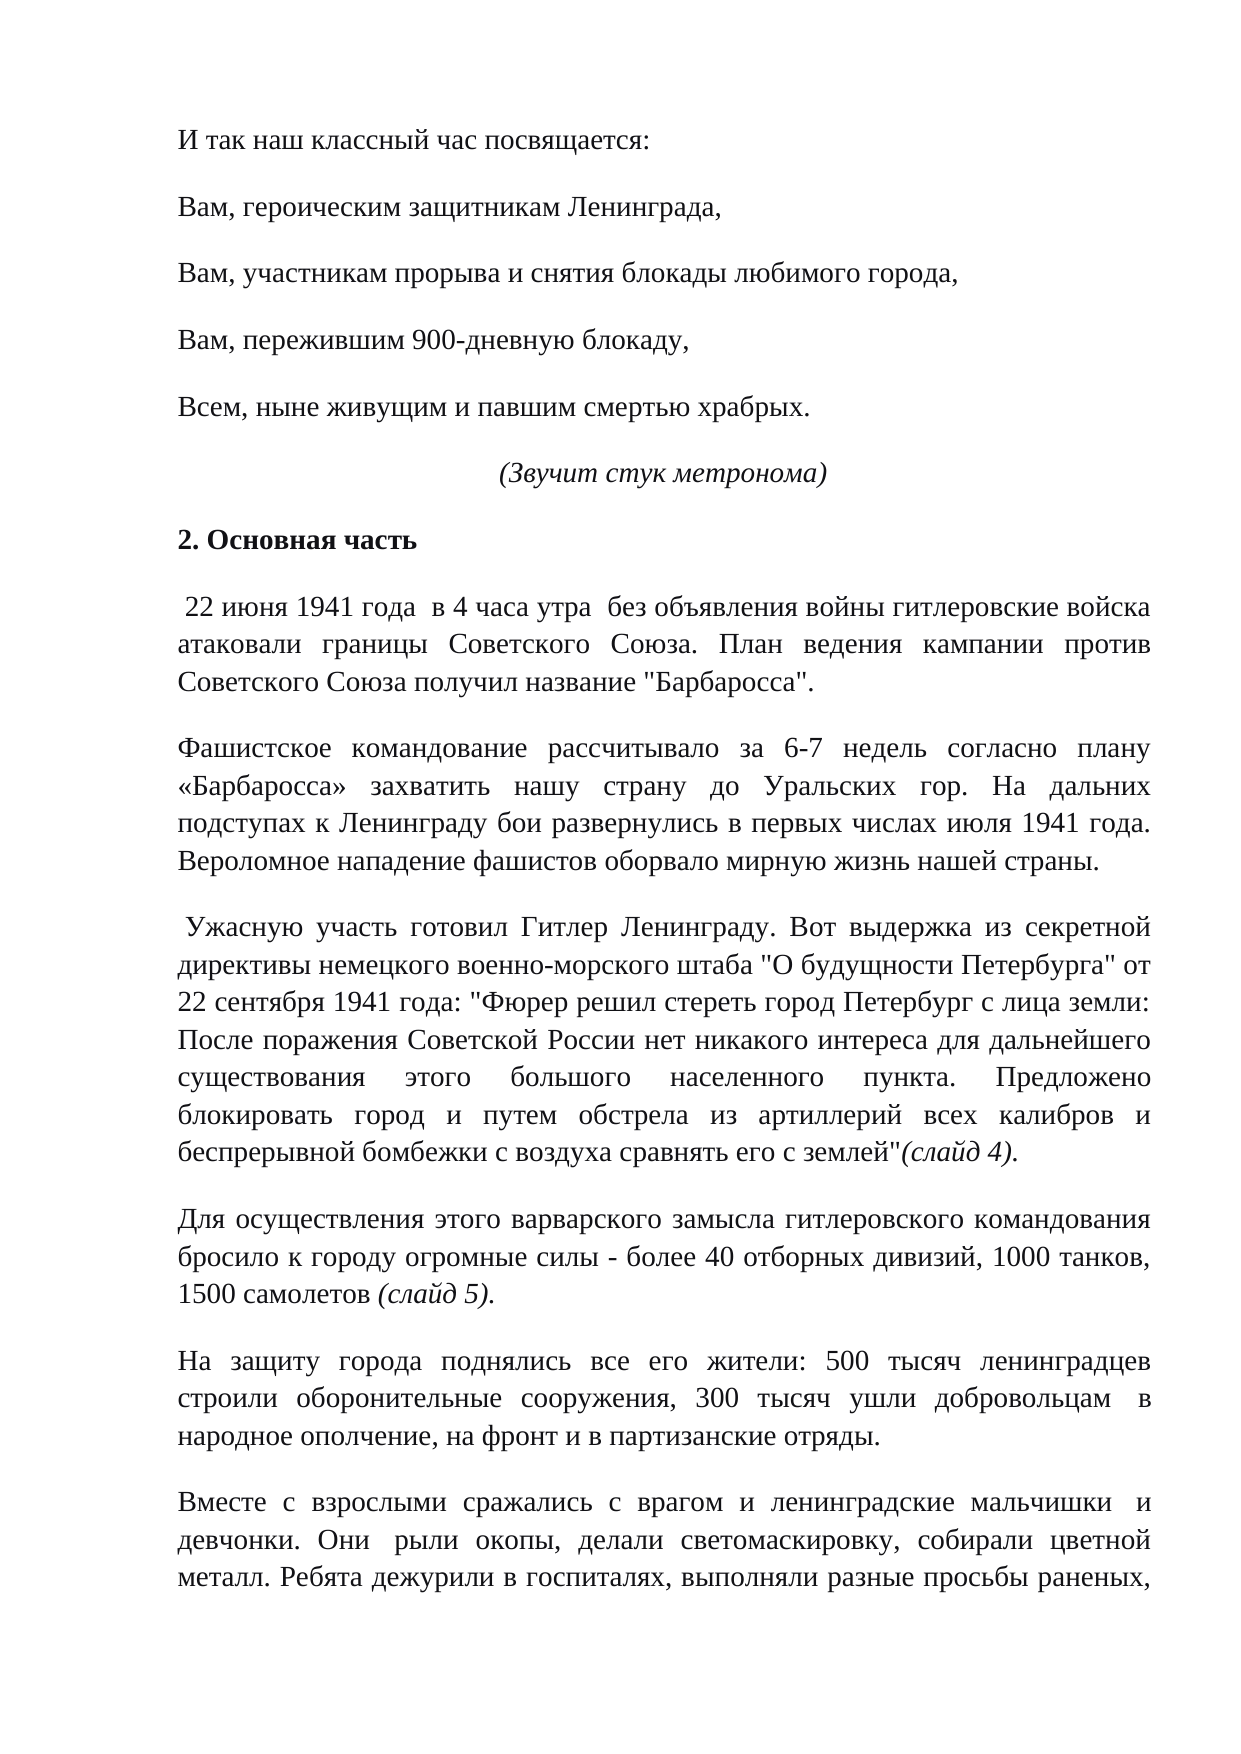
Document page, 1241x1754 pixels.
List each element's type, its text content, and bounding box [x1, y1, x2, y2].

text 22 июня 1941 года в 4 часа утра без объявления войны гитлеровские войска атаковали границы Советского Союза. План ведения кампании против Советского Союза получил название "Барбаросса". [177, 585, 1152, 697]
text 2. Основная часть [177, 518, 1152, 556]
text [177, 1481, 1152, 1593]
text Для осуществления этого варварского замысла гитлеровского командования бросило к городу огромные силы - более 40 отборных дивизий, 1000 танков, 1500 самолетов (слайд 5). [177, 1197, 1152, 1310]
text Всем, ныне живущим и павшим смертью храбрых. [177, 385, 1152, 422]
text Ужасную участь готовил Гитлер Ленинграду. Вот выдержка из секретной директивы немецкого военно-морского штаба "О будущности Петербурга" от 22 сентября 1941 года: "Фюрер решил стереть город Петербург с лица земли: После поражения Советской России нет никакого интереса для дальнейшего существования этого большого населенного пункта. Предложено блокировать город и путем обстрела из артиллерий всех калибров и беспрерывной бомбежки с воздуха сравнять его с землей"(слайд 4). [177, 906, 1152, 1168]
text Вам, пережившим 900-дневную блокаду, [177, 318, 1152, 356]
text На защиту города поднялись все его жители: 500 тысяч ленинградцев строили оборонительные сооружения, 300 тысяч ушли добровольцам в народное ополчение, на фронт и в партизанские отряды. [177, 1339, 1152, 1451]
text (Звучит стук метронома) [177, 451, 1152, 489]
text Вам, героическим защитникам Ленинграда, [177, 185, 1152, 222]
text И так наш классный час посвящается: [177, 118, 1152, 156]
text Фашистское командование рассчитывало за 6-7 недель согласно плану «Барбаросса» захватить нашу страну до Уральских гор. На дальних подступах к Ленинграду бои развернулись в первых числах июля 1941 года. Вероломное нападение фашистов оборвало мирную жизнь нашей страны. [177, 726, 1152, 876]
text Вам, участникам прорыва и снятия блокады любимого города, [177, 251, 1152, 289]
